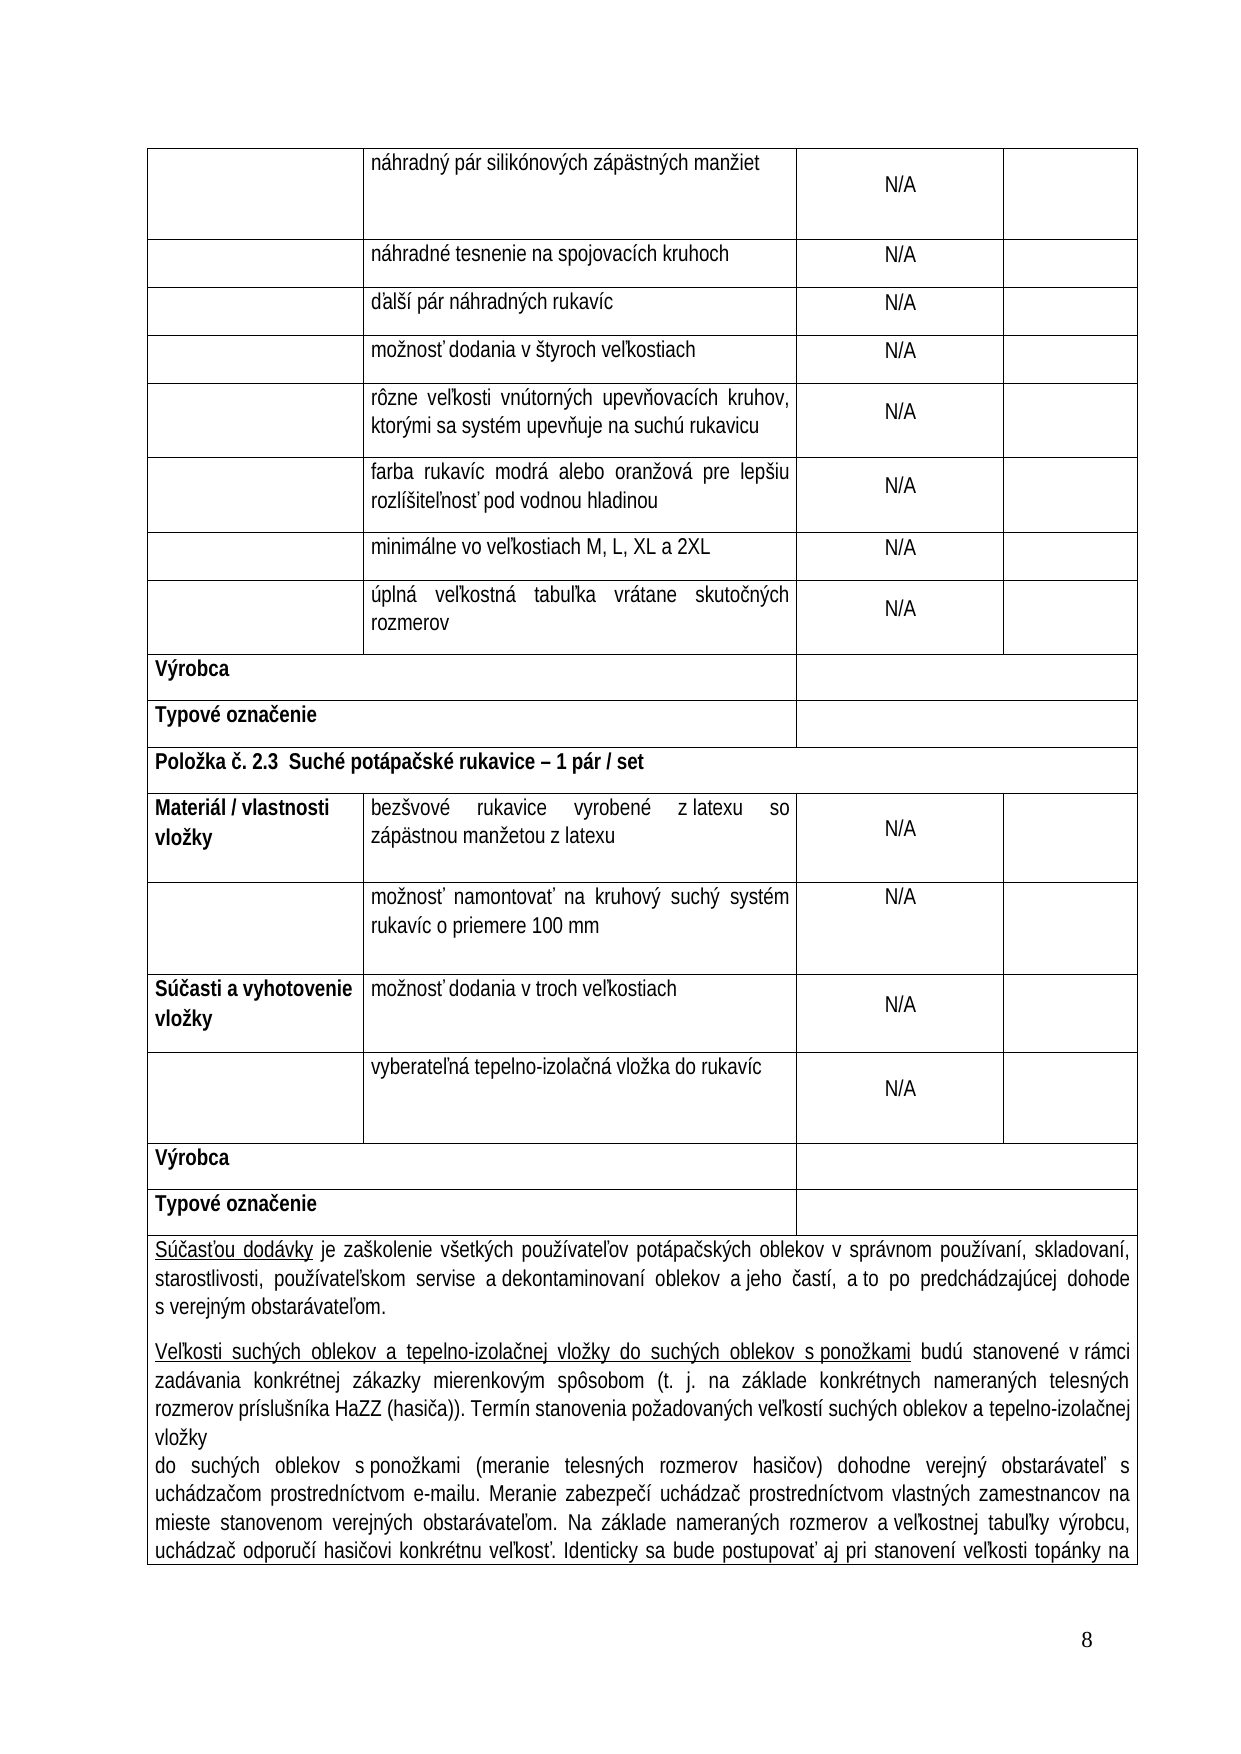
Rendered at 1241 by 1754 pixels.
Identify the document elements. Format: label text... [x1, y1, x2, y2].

table_cell možnosť dodania v štyroch veľkostiach [364, 336, 796, 383]
table_cell [797, 655, 1137, 700]
table_cell [1004, 336, 1137, 383]
table_cell minimálne vo veľkostiach M, L, XL a 2XL [364, 533, 796, 580]
table_cell [148, 336, 363, 383]
table_cell N/A [797, 794, 1003, 882]
table_cell [148, 240, 363, 287]
table_cell [1004, 240, 1137, 287]
table_cell Typové označenie [148, 701, 796, 747]
table_cell Položka č. 2.3 Suché potápačské rukavice – 1 pár / set [148, 748, 1137, 793]
table_cell N/A [797, 1053, 1003, 1143]
table_cell rôzne veľkosti vnútorných upevňovacích kruhov, ktorými sa systém upevňuje na suchú rukavicu [364, 384, 796, 457]
table_cell [797, 1144, 1137, 1189]
table_cell náhradný pár silikónových zápästných manžiet [364, 149, 796, 239]
table_cell Výrobca [148, 655, 796, 700]
table_cell [148, 1053, 363, 1143]
table_cell [148, 149, 363, 239]
table_cell [1004, 1053, 1137, 1143]
table_cell možnosť dodania v troch veľkostiach [364, 975, 796, 1052]
table_cell N/A [797, 581, 1003, 654]
table_cell [148, 883, 363, 973]
table_cell [148, 581, 363, 654]
table_cell [1004, 581, 1137, 654]
table_cell [1004, 883, 1137, 973]
table_cell [1004, 458, 1137, 532]
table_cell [148, 1236, 1137, 1564]
table_cell [1004, 384, 1137, 457]
table_cell N/A [797, 336, 1003, 383]
table_cell farba rukavíc modrá alebo oranžová pre lepšiu rozlíšiteľnosť pod vodnou hladinou [364, 458, 796, 532]
table_cell [148, 533, 363, 580]
table_cell bezšvové rukavice vyrobené z latexu so zápästnou manžetou z latexu [364, 794, 796, 882]
table_cell [148, 288, 363, 335]
table_cell N/A [797, 288, 1003, 335]
table_cell Výrobca [148, 1144, 796, 1189]
table_cell [797, 1190, 1137, 1235]
table_cell náhradné tesnenie na spojovacích kruhoch [364, 240, 796, 287]
table_cell Súčasti a vyhotovenie vložky [148, 975, 363, 1052]
table_cell vyberateľná tepelno-izolačná vložka do rukavíc [364, 1053, 796, 1143]
table_cell [1004, 794, 1137, 882]
table_cell [148, 458, 363, 532]
table_cell [1004, 975, 1137, 1052]
table_cell N/A [797, 149, 1003, 239]
table_cell [1004, 149, 1137, 239]
table_cell N/A [797, 883, 1003, 973]
table_cell Materiál / vlastnosti vložky [148, 794, 363, 882]
table_cell [1004, 288, 1137, 335]
table_cell N/A [797, 384, 1003, 457]
table_cell Typové označenie [148, 1190, 796, 1235]
table_cell N/A [797, 458, 1003, 532]
table_cell N/A [797, 975, 1003, 1052]
table_cell N/A [797, 533, 1003, 580]
table_cell úplná veľkostná tabuľka vrátane skutočných rozmerov [364, 581, 796, 654]
table_cell [148, 384, 363, 457]
table_cell možnosť namontovať na kruhový suchý systém rukavíc o priemere 100 mm [364, 883, 796, 973]
table_cell [1004, 533, 1137, 580]
table_cell ďalší pár náhradných rukavíc [364, 288, 796, 335]
table_cell N/A [797, 240, 1003, 287]
table_cell [797, 701, 1137, 747]
